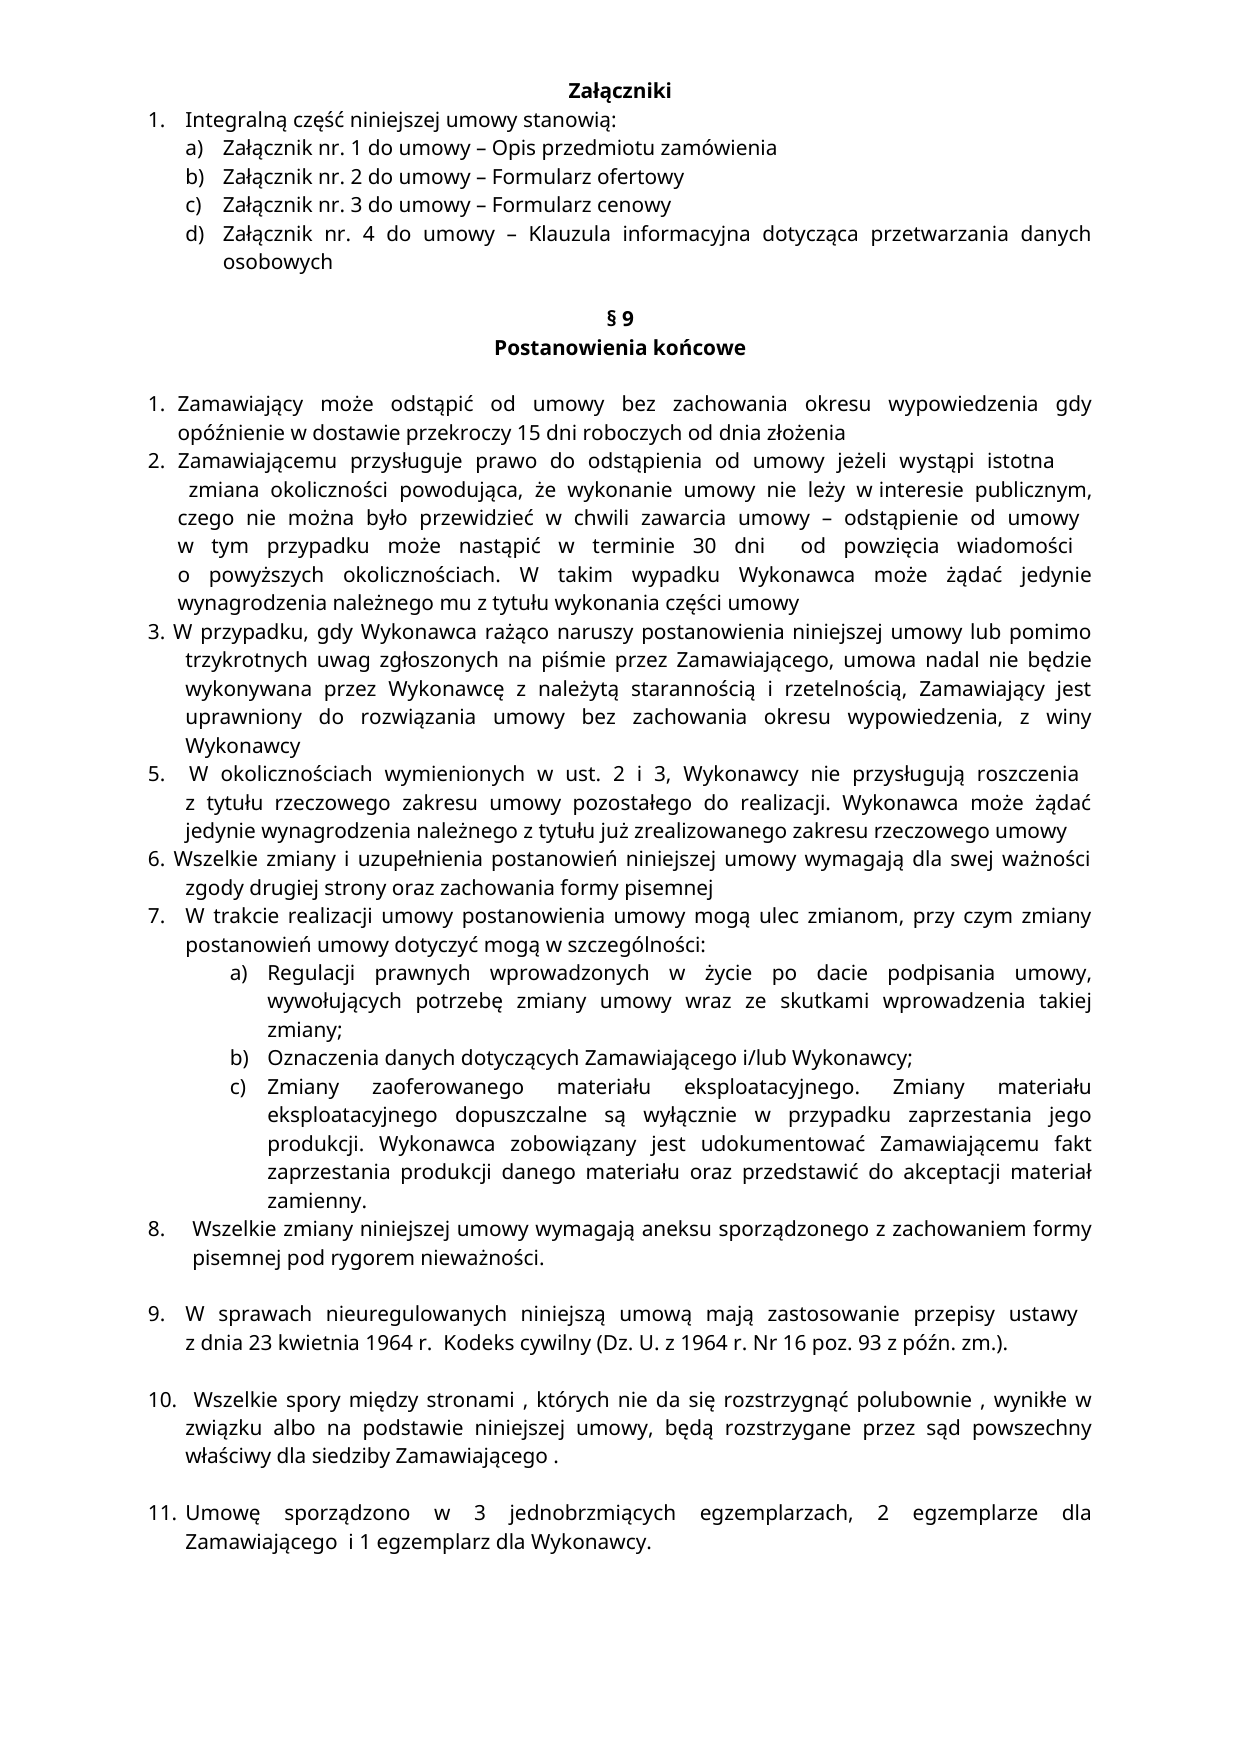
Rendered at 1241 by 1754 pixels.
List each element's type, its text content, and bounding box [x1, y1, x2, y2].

list Oznaczenia danych dotyczących Zamawiającego i/lub Wykonawcy; [229, 1043, 1093, 1072]
list Umowę sporządzono w 3 jednobrzmiących egzemplarzach, 2 egzemplarze dla Zamawiającego i 1 egzemplarz dla Wykonawcy. [148, 1498, 1093, 1555]
text 8. Wszelkie zmiany niniejszej umowy wymagają aneksu sporządzonego z zachowaniem formy pisemnej pod rygorem nieważności. [148, 1214, 1093, 1271]
list Załącznik nr. 1 do umowy – Opis przedmiotu zamówienia [185, 133, 1093, 162]
list Integralną część niniejszej umowy stanowią: [148, 105, 1093, 133]
text 5. W okolicznościach wymienionych w ust. 2 i 3, Wykonawcy nie przysługują roszczenia z tytułu rzeczowego zakresu umowy pozostałego do realizacji. Wykonawca może żądać jedynie wynagrodzenia należnego z tytułu już zrealizowanego zakresu rzeczowego umowy [148, 759, 1093, 844]
list W sprawach nieuregulowanych niniejszą umową mają zastosowanie przepisy ustawy z dnia 23 kwietnia 1964 r. Kodeks cywilny (Dz. U. z 1964 r. Nr 16 poz. 93 z późn. zm.). [148, 1299, 1093, 1356]
list Zmiany zaoferowanego materiału eksploatacyjnego. Zmiany materiału eksploatacyjnego dopuszczalne są wyłącznie w przypadku zaprzestania jego produkcji. Wykonawca zobowiązany jest udokumentować Zamawiającemu fakt zaprzestania produkcji danego materiału oraz przedstawić do akceptacji materiał zamienny. [229, 1072, 1093, 1214]
text 6. Wszelkie zmiany i uzupełnienia postanowień niniejszej umowy wymagają dla swej ważności zgody drugiej strony oraz zachowania formy pisemnej [148, 844, 1093, 901]
text Postanowienia końcowe [148, 333, 1093, 361]
text 1. Zamawiający może odstąpić od umowy bez zachowania okresu wypowiedzenia gdy opóźnienie w dostawie przekroczy 15 dni roboczych od dnia złożenia [148, 389, 1093, 446]
text 2. Zamawiającemu przysługuje prawo do odstąpienia od umowy jeżeli wystąpi istotna zmiana okoliczności powodująca, że wykonanie umowy nie leży w interesie publicznym, czego nie można było przewidzieć w chwili zawarcia umowy – odstąpienie od umowy w tym przypadku może nastąpić w terminie 30 dni od powzięcia wiadomości o powyższych okolicznościach. W takim wypadku Wykonawca może żądać jedynie wynagrodzenia należnego mu z tytułu wykonania części umowy [148, 446, 1093, 617]
list Wszelkie spory między stronami , których nie da się rozstrzygnąć polubownie , wynikłe w związku albo na podstawie niniejszej umowy, będą rozstrzygane przez sąd powszechny właściwy dla siedziby Zamawiającego . [148, 1385, 1093, 1470]
text § 9 [148, 304, 1093, 333]
list Regulacji prawnych wprowadzonych w życie po dacie podpisania umowy, wywołujących potrzebę zmiany umowy wraz ze skutkami wprowadzenia takiej zmiany; [229, 958, 1093, 1043]
list Załącznik nr. 2 do umowy – Formularz ofertowy [185, 162, 1093, 190]
list Załącznik nr. 4 do umowy – Klauzula informacyjna dotycząca przetwarzania danych osobowych [185, 219, 1093, 276]
text 3. W przypadku, gdy Wykonawca rażąco naruszy postanowienia niniejszej umowy lub pomimo trzykrotnych uwag zgłoszonych na piśmie przez Zamawiającego, umowa nadal nie będzie wykonywana przez Wykonawcę z należytą starannością i rzetelnością, Zamawiający jest uprawniony do rozwiązania umowy bez zachowania okresu wypowiedzenia, z winy Wykonawcy [148, 617, 1093, 759]
text 7. W trakcie realizacji umowy postanowienia umowy mogą ulec zmianom, przy czym zmiany postanowień umowy dotyczyć mogą w szczególności: [148, 901, 1093, 958]
list Załącznik nr. 3 do umowy – Formularz cenowy [185, 190, 1093, 219]
text Załączniki [148, 74, 1093, 105]
